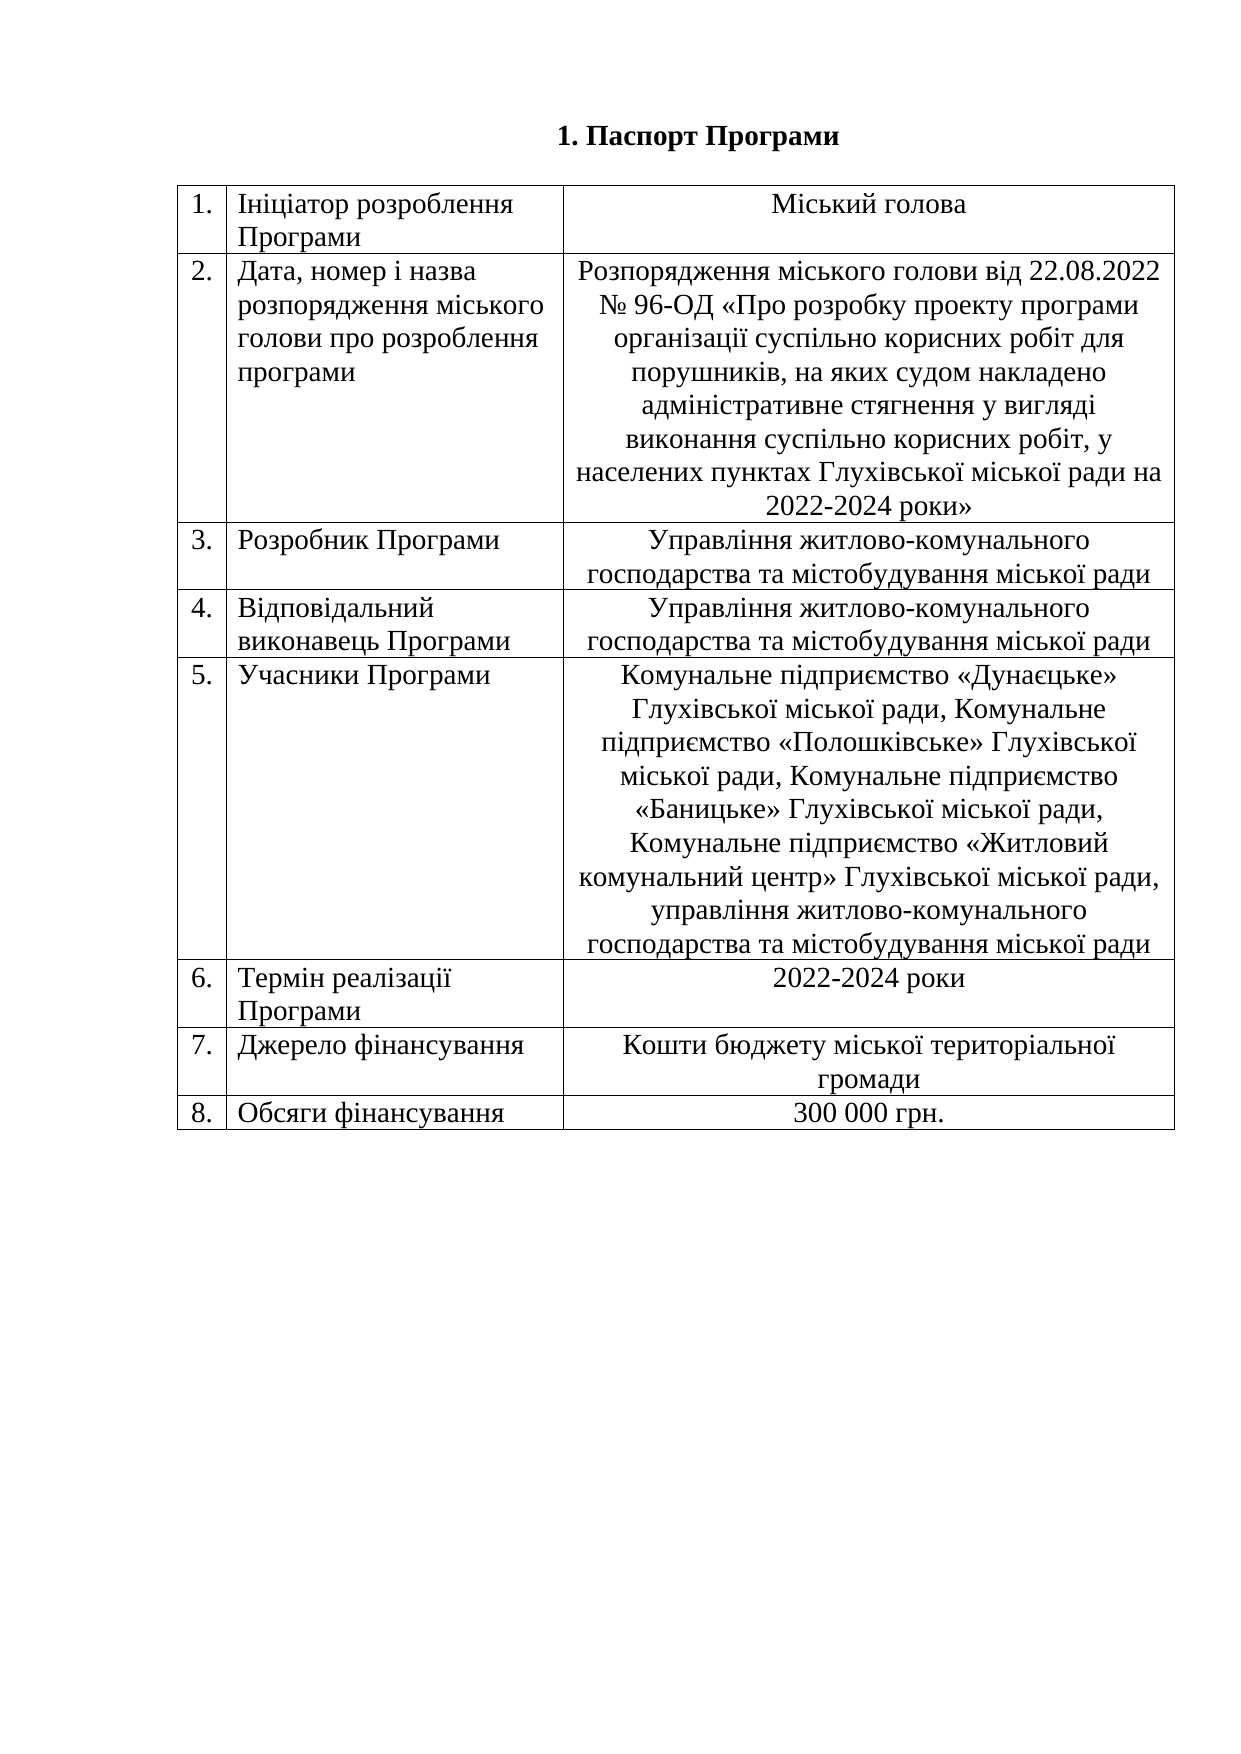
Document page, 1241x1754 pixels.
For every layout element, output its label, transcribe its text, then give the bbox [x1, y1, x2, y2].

table_cell Кошти бюджету міської територіальної громади [564, 1028, 1174, 1094]
table_cell Учасники Програми [227, 658, 563, 959]
table_cell Розпорядження міського голови від 22.08.2022 № 96-ОД «Про розробку проекту програми організації суспільно корисних робіт для порушників, на яких судом накладено адміністративне стягнення у вигляді виконання суспільно корисних робіт, у населених пунктах Глухівської міської ради на 2022-2024 роки» [564, 254, 1174, 522]
table_cell 4. [178, 590, 226, 657]
table_cell 6. [178, 960, 226, 1027]
table_cell 2. [178, 254, 226, 522]
table_cell 8. [178, 1096, 226, 1128]
table_cell 5. [178, 658, 226, 959]
table_cell 2022-2024 роки [564, 960, 1174, 1027]
table_cell Відповідальний виконавець Програми [227, 590, 563, 657]
table_cell Дата, номер і назва розпорядження міського голови про розроблення програми [227, 254, 563, 522]
table_header Ініціатор розроблення Програми [227, 186, 563, 253]
text 1. Паспорт Програми [215, 118, 1181, 152]
table_cell Управління житлово-комунального господарства та містобудування міської ради [564, 523, 1174, 589]
table_cell 3. [178, 523, 226, 589]
table_cell Термін реалізації Програми [227, 960, 563, 1027]
table_cell Обсяги фінансування [227, 1096, 563, 1128]
table_cell Управління житлово-комунального господарства та містобудування міської ради [564, 590, 1174, 657]
table_cell Розробник Програми [227, 523, 563, 589]
table_cell Джерело фінансування [227, 1028, 563, 1094]
table_header 1. [178, 186, 226, 253]
table_cell Комунальне підприємство «Дунаєцьке» Глухівської міської ради, Комунальне підприємство «Полошківське» Глухівської міської ради, Комунальне підприємство «Баницьке» Глухівської міської ради, Комунальне підприємство «Житловий комунальний центр» Глухівської міської ради, управління житлово-комунального господарства та містобудування міської ради [564, 658, 1174, 959]
table_header Міський голова [564, 186, 1174, 253]
table_cell 7. [178, 1028, 226, 1094]
table_cell 300 000 грн. [564, 1096, 1174, 1128]
